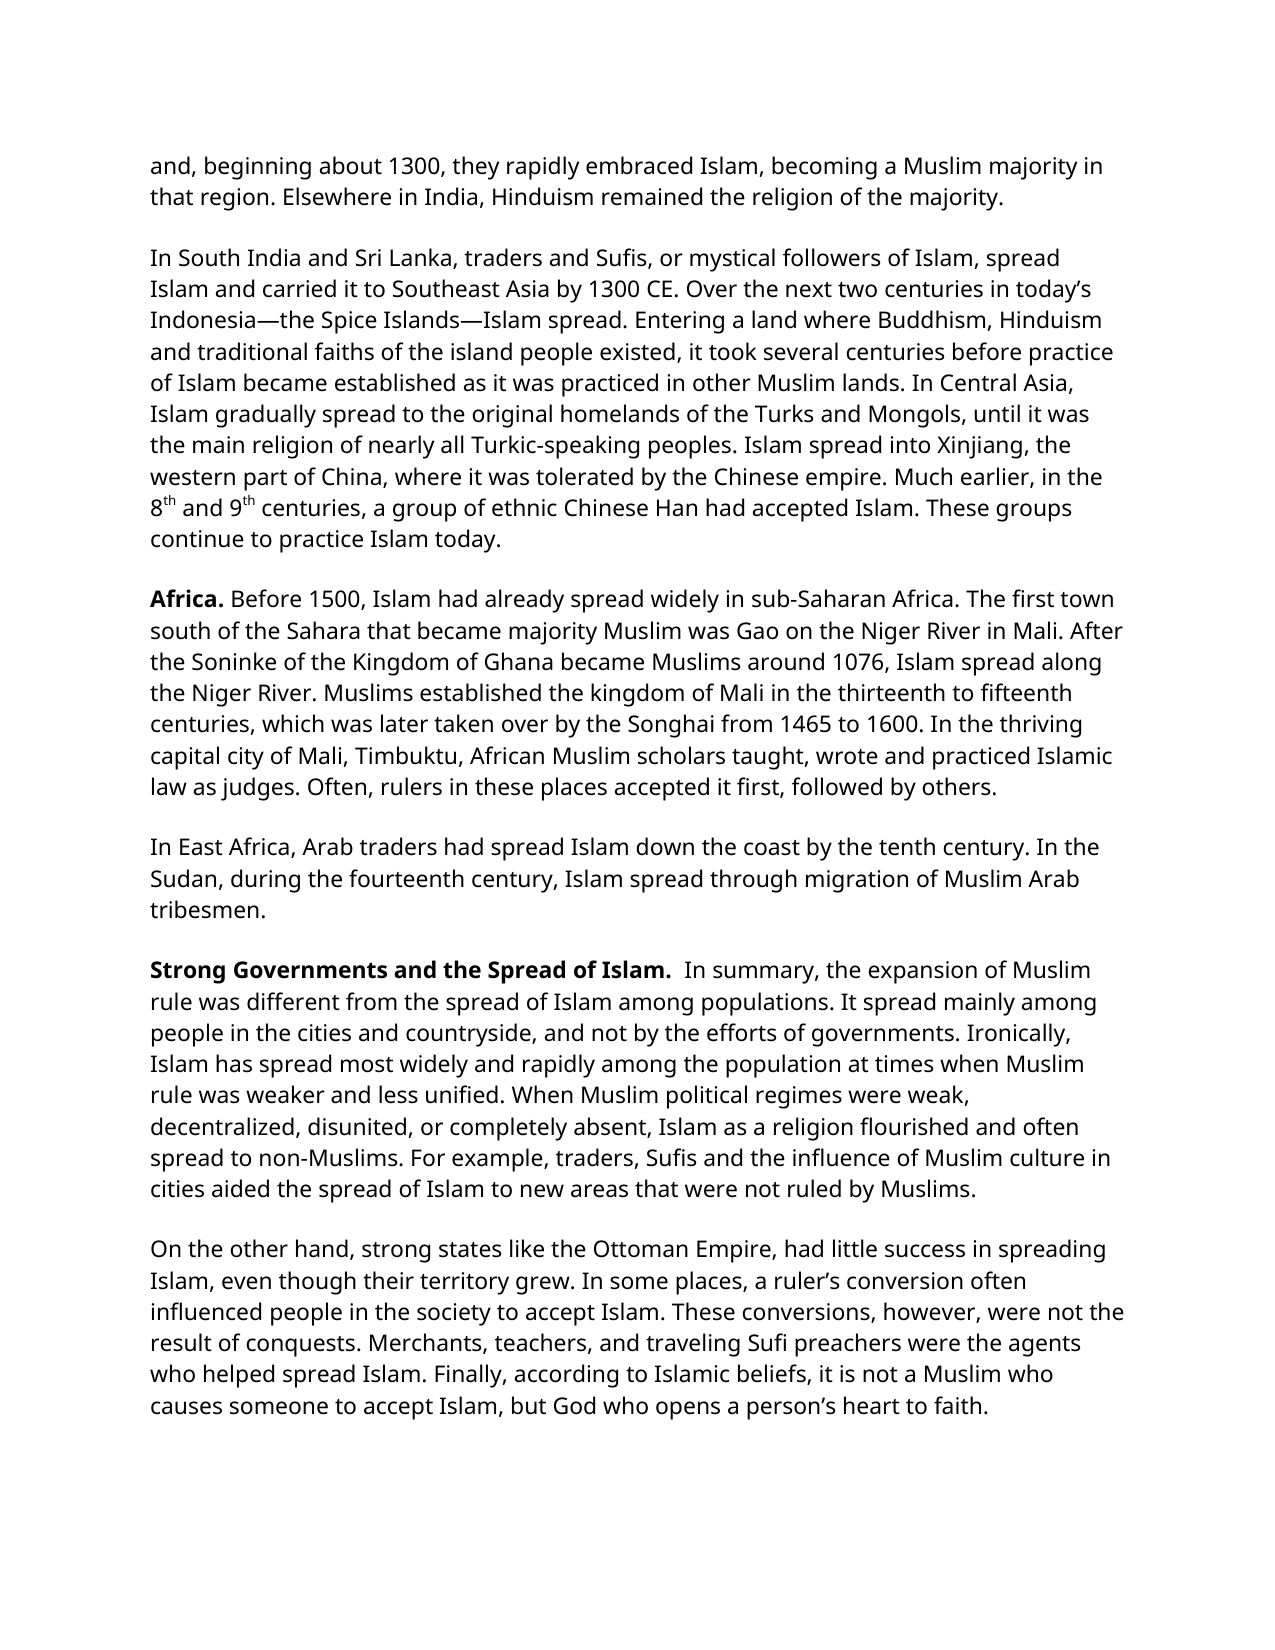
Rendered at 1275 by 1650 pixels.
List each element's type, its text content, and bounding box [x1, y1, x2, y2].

text Strong Governments and the Spread of Islam. In summary, the expansion of Muslim rule was different from the spread of Islam among populations. It spread mainly among people in the cities and countryside, and not by the efforts of governments. Ironically, Islam has spread most widely and rapidly among the population at times when Muslim rule was weaker and less unified. When Muslim political regimes were weak, decentralized, disunited, or completely absent, Islam as a religion flourished and often spread to non-Muslims. For example, traders, Sufis and the influence of Muslim culture in cities aided the spread of Islam to new areas that were not ruled by Muslims. [150, 954, 1125, 1204]
text In South India and Sri Lanka, traders and Sufis, or mystical followers of Islam, spread Islam and carried it to Southeast Asia by 1300 CE. Over the next two centuries in today’s Indonesia—the Spice Islands—Islam spread. Entering a land where Buddhism, Hinduism and traditional faiths of the island people existed, it took several centuries before practice of Islam became established as it was practiced in other Muslim lands. In Central Asia, Islam gradually spread to the original homelands of the Turks and Mongols, until it was the main religion of nearly all Turkic-speaking peoples. Islam spread into Xinjiang, the western part of China, where it was tolerated by the Chinese empire. Much earlier, in the 8th and 9th centuries, a group of ethnic Chinese Han had accepted Islam. These groups continue to practice Islam today. [150, 242, 1125, 554]
text On the other hand, strong states like the Ottoman Empire, had little success in spreading Islam, even though their territory grew. In some places, a ruler’s conversion often influenced people in the society to accept Islam. These conversions, however, were not the result of conquests. Merchants, teachers, and traveling Sufi preachers were the agents who helped spread Islam. Finally, according to Islamic beliefs, it is not a Muslim who causes someone to accept Islam, but God who opens a person’s heart to faith. [150, 1233, 1125, 1421]
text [150, 150, 1125, 212]
text Africa. Before 1500, Islam had already spread widely in sub-Saharan Africa. The first town south of the Sahara that became majority Muslim was Gao on the Niger River in Mali. After the Soninke of the Kingdom of Ghana became Muslims around 1076, Islam spread along the Niger River. Muslims established the kingdom of Mali in the thirteenth to fifteenth centuries, which was later taken over by the Songhai from 1465 to 1600. In the thriving capital city of Mali, Timbuktu, African Muslim scholars taught, wrote and practiced Islamic law as judges. Often, rulers in these places accepted it first, followed by others. [150, 583, 1125, 802]
text In East Africa, Arab traders had spread Islam down the coast by the tenth century. In the Sudan, during the fourteenth century, Islam spread through migration of Muslim Arab tribesmen. [150, 831, 1125, 925]
